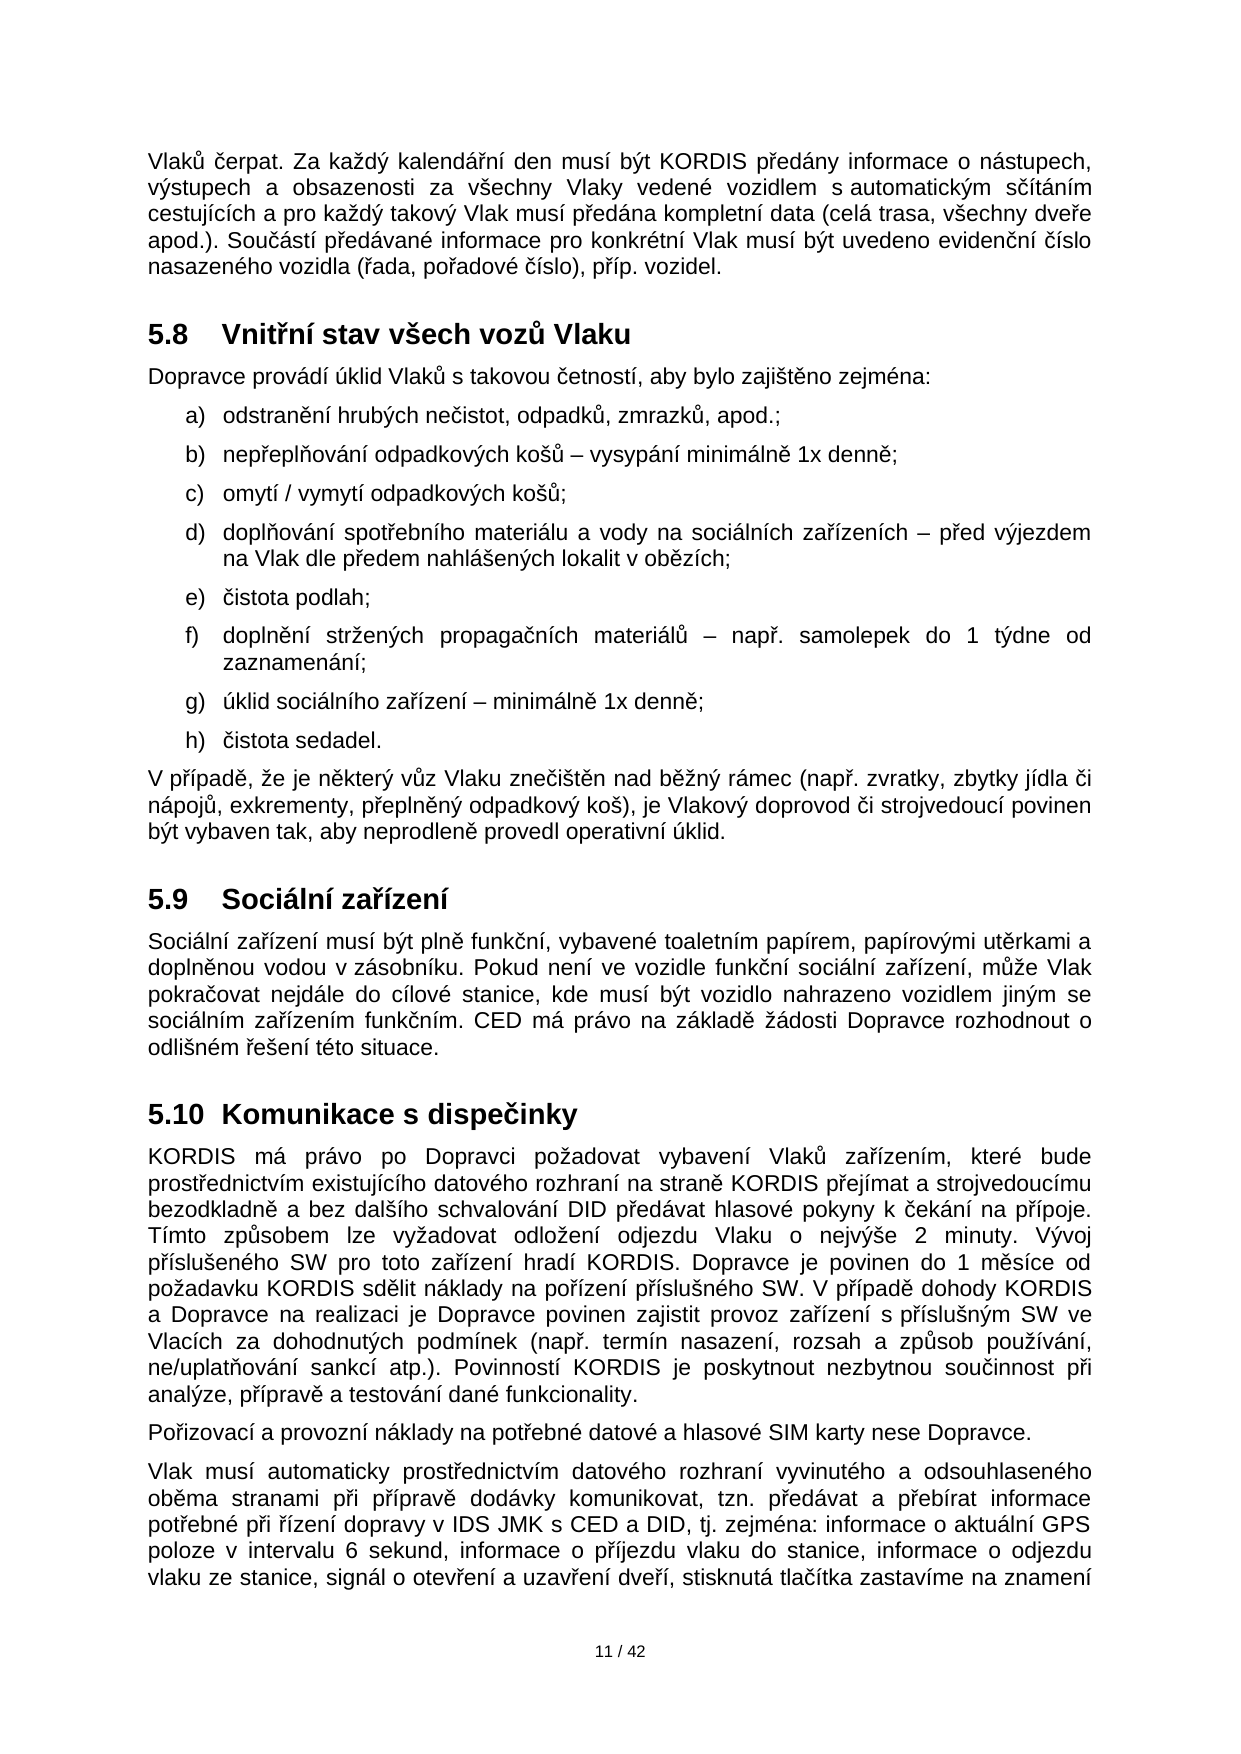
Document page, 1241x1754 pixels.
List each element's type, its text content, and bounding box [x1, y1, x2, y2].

subtitle Vnitřní stav všech vozů Vlaku [148, 317, 1092, 351]
subtitle Sociální zařízení [148, 882, 1092, 916]
list odstranění hrubých nečistot, odpadků, zmrazků, apod.; [185, 402, 1092, 428]
text Pořizovací a provozní náklady na potřebné datové a hlasové SIM karty nese Dopravce. [148, 1419, 1092, 1446]
text V případě, že je některý vůz Vlaku znečištěn nad běžný rámec (např. zvratky, zbytky jídla či nápojů, exkrementy, přeplněný odpadkový koš), je Vlakový doprovod či strojvedoucí povinen být vybaven tak, aby neprodleně provedl operativní úklid. [148, 765, 1092, 844]
text Sociální zařízení musí být plně funkční, vybavené toaletním papírem, papírovými utěrkami a doplněnou vodou v zásobníku. Pokud není ve vozidle funkční sociální zařízení, může Vlak pokračovat nejdále do cílové stanice, kde musí být vozidlo nahrazeno vozidlem jiným se sociálním zařízením funkčním. CED má právo na základě žádosti Dopravce rozhodnout o odlišném řešení této situace. [148, 928, 1092, 1060]
text KORDIS má právo po Dopravci požadovat vybavení Vlaků zařízením, které bude prostřednictvím existujícího datového rozhraní na straně KORDIS přejímat a strojvedoucímu bezodkladně a bez dalšího schvalování DID předávat hlasové pokyny k čekání na přípoje. Tímto způsobem lze vyžadovat odložení odjezdu Vlaku o nejvýše 2 minuty. Vývoj příslušeného SW pro toto zařízení hradí KORDIS. Dopravce je povinen do 1 měsíce od požadavku KORDIS sdělit náklady na pořízení příslušného SW. V případě dohody KORDIS a Dopravce na realizaci je Dopravce povinen zajistit provoz zařízení s příslušným SW ve Vlacích za dohodnutých podmínek (např. termín nasazení, rozsah a způsob používání, ne/uplatňování sankcí atp.). Povinností KORDIS je poskytnout nezbytnou součinnost při analýze, přípravě a testování dané funkcionality. [148, 1143, 1092, 1407]
text Dopravce provádí úklid Vlaků s takovou četností, aby bylo zajištěno zejména: [148, 363, 1092, 389]
subtitle Komunikace s dispečinky [148, 1097, 1092, 1131]
list doplňování spotřebního materiálu a vody na sociálních zařízeních – před výjezdem na Vlak dle předem nahlášených lokalit v obězích; [185, 518, 1092, 571]
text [148, 148, 1092, 279]
list omytí / vymytí odpadkových košů; [185, 479, 1092, 506]
list úklid sociálního zařízení – minimálně 1x denně; [185, 688, 1092, 714]
list nepřeplňování odpadkových košů – vysypání minimálně 1x denně; [185, 441, 1092, 467]
list čistota podlah; [185, 584, 1092, 610]
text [148, 1458, 1092, 1590]
list čistota sedadel. [185, 727, 1092, 753]
list doplnění stržených propagačních materiálů – např. samolepek do 1 týdne od zaznamenání; [185, 622, 1092, 675]
